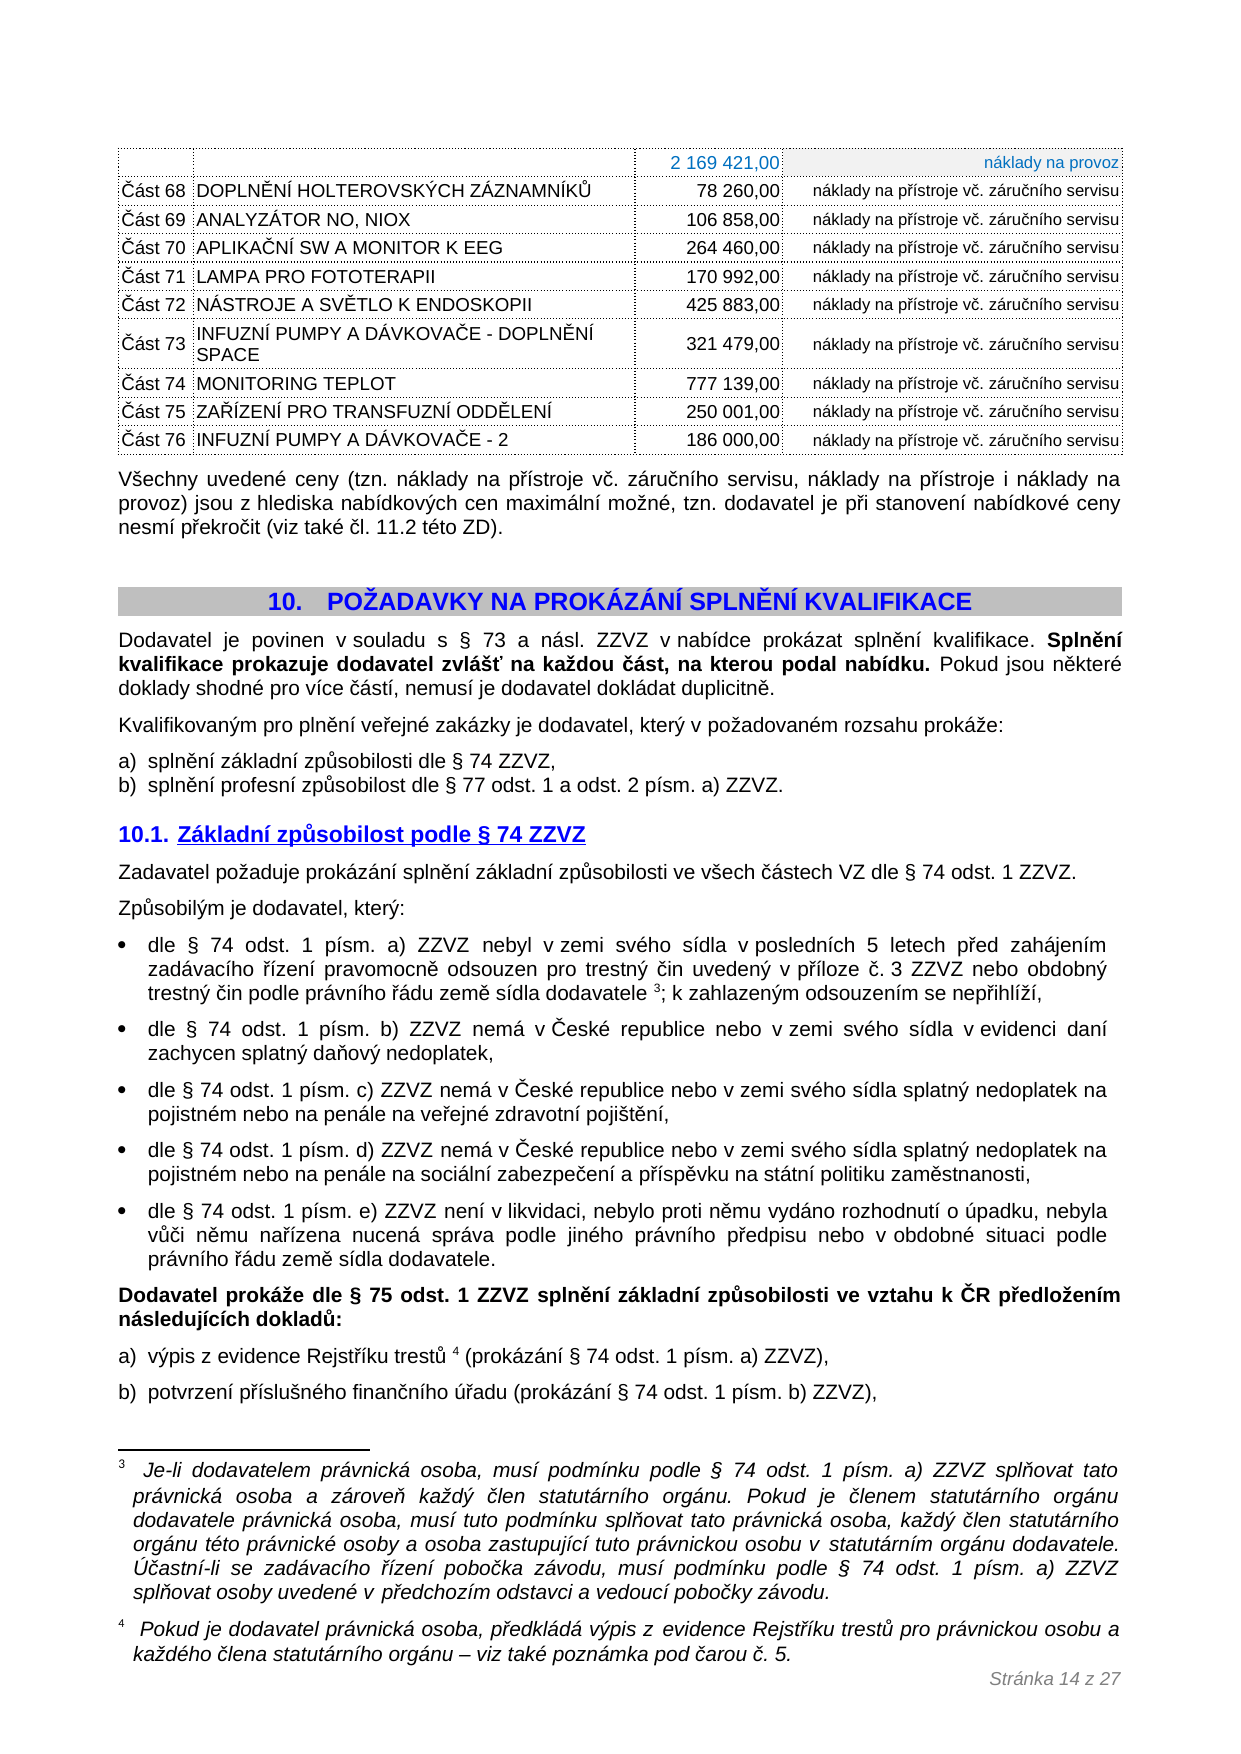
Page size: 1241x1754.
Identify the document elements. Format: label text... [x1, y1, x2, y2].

text Všechny uvedené ceny (tzn. náklady na přístroje vč. záručního servisu, náklady na přístroje i náklady na provoz) jsou z hlediska nabídkových cen maximální možné, tzn. dodavatel je při stanovení nabídkové ceny nesmí překročit (viz také čl. 11.2 této ZD). [118, 467, 1122, 539]
table_cell Část 74 [118, 368, 193, 397]
table_cell Část 73 [118, 318, 193, 368]
text Zadavatel požaduje prokázání splnění základní způsobilosti ve všech částech VZ dle § 74 odst. 1 ZZVZ. [118, 860, 1122, 884]
table_cell Část 68 [118, 176, 193, 204]
text Způsobilým je dodavatel, který: [118, 896, 1122, 920]
list dle § 74 odst. 1 písm. d) ZZVZ nemá v České republice nebo v zemi svého sídla splatný nedoplatek na pojistném nebo na penále na sociální zabezpečení a příspěvku na státní politiku zaměstnanosti, [118, 1138, 1107, 1186]
table_cell Část 69 [118, 205, 193, 233]
list výpis z evidence Rejstříku trestů (prokázání § 74 odst. 1 písm. a) ZZVZ), [118, 1344, 1122, 1368]
list splnění základní způsobilosti dle § 74 ZZVZ, [118, 749, 1107, 773]
table_cell Část 72 [118, 290, 193, 318]
table_cell 425 883,00 [635, 290, 783, 318]
table_cell náklady na přístroje vč. záručního servisu [783, 318, 1122, 368]
table_cell 78 260,00 [635, 176, 783, 204]
table_cell náklady na přístroje vč. záručního servisu [783, 368, 1122, 397]
table_cell INFUZNÍ PUMPY A DÁVKOVAČE - DOPLNĚNÍ SPACE [193, 318, 635, 368]
table_cell MONITORING TEPLOT [193, 368, 635, 397]
table_cell náklady na přístroje vč. záručního servisu [783, 205, 1122, 233]
table_cell 170 992,00 [635, 261, 783, 290]
table_cell 106 858,00 [635, 205, 783, 233]
table_cell náklady na provoz [783, 148, 1122, 176]
table_cell APLIKAČNÍ SW A MONITOR K EEG [193, 233, 635, 261]
table_cell náklady na přístroje vč. záručního servisu [783, 397, 1122, 425]
list dle § 74 odst. 1 písm. e) ZZVZ není v likvidaci, nebylo proti němu vydáno rozhodnutí o úpadku, nebyla vůči němu nařízena nucená správa podle jiného právního předpisu nebo v obdobné situaci podle právního řádu země sídla dodavatele. [118, 1199, 1107, 1271]
text Kvalifikovaným pro plnění veřejné zakázky je dodavatel, který v požadovaném rozsahu prokáže: [118, 713, 1122, 737]
table_cell 186 000,00 [635, 425, 783, 454]
table_cell Část 71 [118, 261, 193, 290]
list splnění profesní způsobilost dle § 77 odst. 1 a odst. 2 písm. a) ZZVZ. [118, 773, 1107, 797]
table_cell 321 479,00 [635, 318, 783, 368]
list dle § 74 odst. 1 písm. a) ZZVZ nebyl v zemi svého sídla v posledních 5 letech před zahájením zadávacího řízení pravomocně odsouzen pro trestný čin uvedený v příloze č. 3 ZZVZ nebo obdobný trestný čin podle právního řádu země sídla dodavatele ; k zahlazeným odsouzením se nepřihlíží, [118, 933, 1107, 1005]
list Základní způsobilost podle § 74 ZZVZ [118, 821, 1122, 847]
table_cell LAMPA PRO FOTOTERAPII [193, 261, 635, 290]
list dle § 74 odst. 1 písm. c) ZZVZ nemá v České republice nebo v zemi svého sídla splatný nedoplatek na pojistném nebo na penále na veřejné zdravotní pojištění, [118, 1078, 1107, 1126]
table_cell náklady na přístroje vč. záručního servisu [783, 176, 1122, 204]
list dle § 74 odst. 1 písm. b) ZZVZ nemá v České republice nebo v zemi svého sídla v evidenci daní zachycen splatný daňový nedoplatek, [118, 1017, 1107, 1065]
table_cell 264 460,00 [635, 233, 783, 261]
text Dodavatel je povinen v souladu s § 73 a násl. ZZVZ v nabídce prokázat splnění kvalifikace. Splnění kvalifikace prokazuje dodavatel zvlášť na každou část, na kterou podal nabídku. Pokud jsou některé doklady shodné pro více částí, nemusí je dodavatel dokládat duplicitně. [118, 628, 1122, 700]
table_cell NÁSTROJE A SVĚTLO K ENDOSKOPII [193, 290, 635, 318]
table_cell 2 169 421,00 [635, 148, 783, 176]
table_cell Část 76 [118, 425, 193, 454]
table_cell náklady na přístroje vč. záručního servisu [783, 290, 1122, 318]
table_cell INFUZNÍ PUMPY A DÁVKOVAČE - 2 [193, 425, 635, 454]
table_cell DOPLNĚNÍ HOLTEROVSKÝCH ZÁZNAMNÍKŮ [193, 176, 635, 204]
table_cell Část 75 [118, 397, 193, 425]
table_cell 250 001,00 [635, 397, 783, 425]
list potvrzení příslušného finančního úřadu (prokázání § 74 odst. 1 písm. b) ZZVZ), [118, 1380, 1122, 1404]
table_cell náklady na přístroje vč. záručního servisu [783, 233, 1122, 261]
text POŽADAVKY NA PROKÁZÁNÍ SPLNĚNÍ KVALIFIKACE [118, 587, 1122, 616]
table_cell Část 70 [118, 233, 193, 261]
table_cell ZAŘÍZENÍ PRO TRANSFUZNÍ ODDĚLENÍ [193, 397, 635, 425]
table_cell náklady na přístroje vč. záručního servisu [783, 261, 1122, 290]
table_cell 777 139,00 [635, 368, 783, 397]
text Dodavatel prokáže dle § 75 odst. 1 ZZVZ splnění základní způsobilosti ve vztahu k ČR předložením následujících dokladů: [118, 1283, 1122, 1331]
table_cell ANALYZÁTOR NO, NIOX [193, 205, 635, 233]
table_cell náklady na přístroje vč. záručního servisu [783, 425, 1122, 454]
